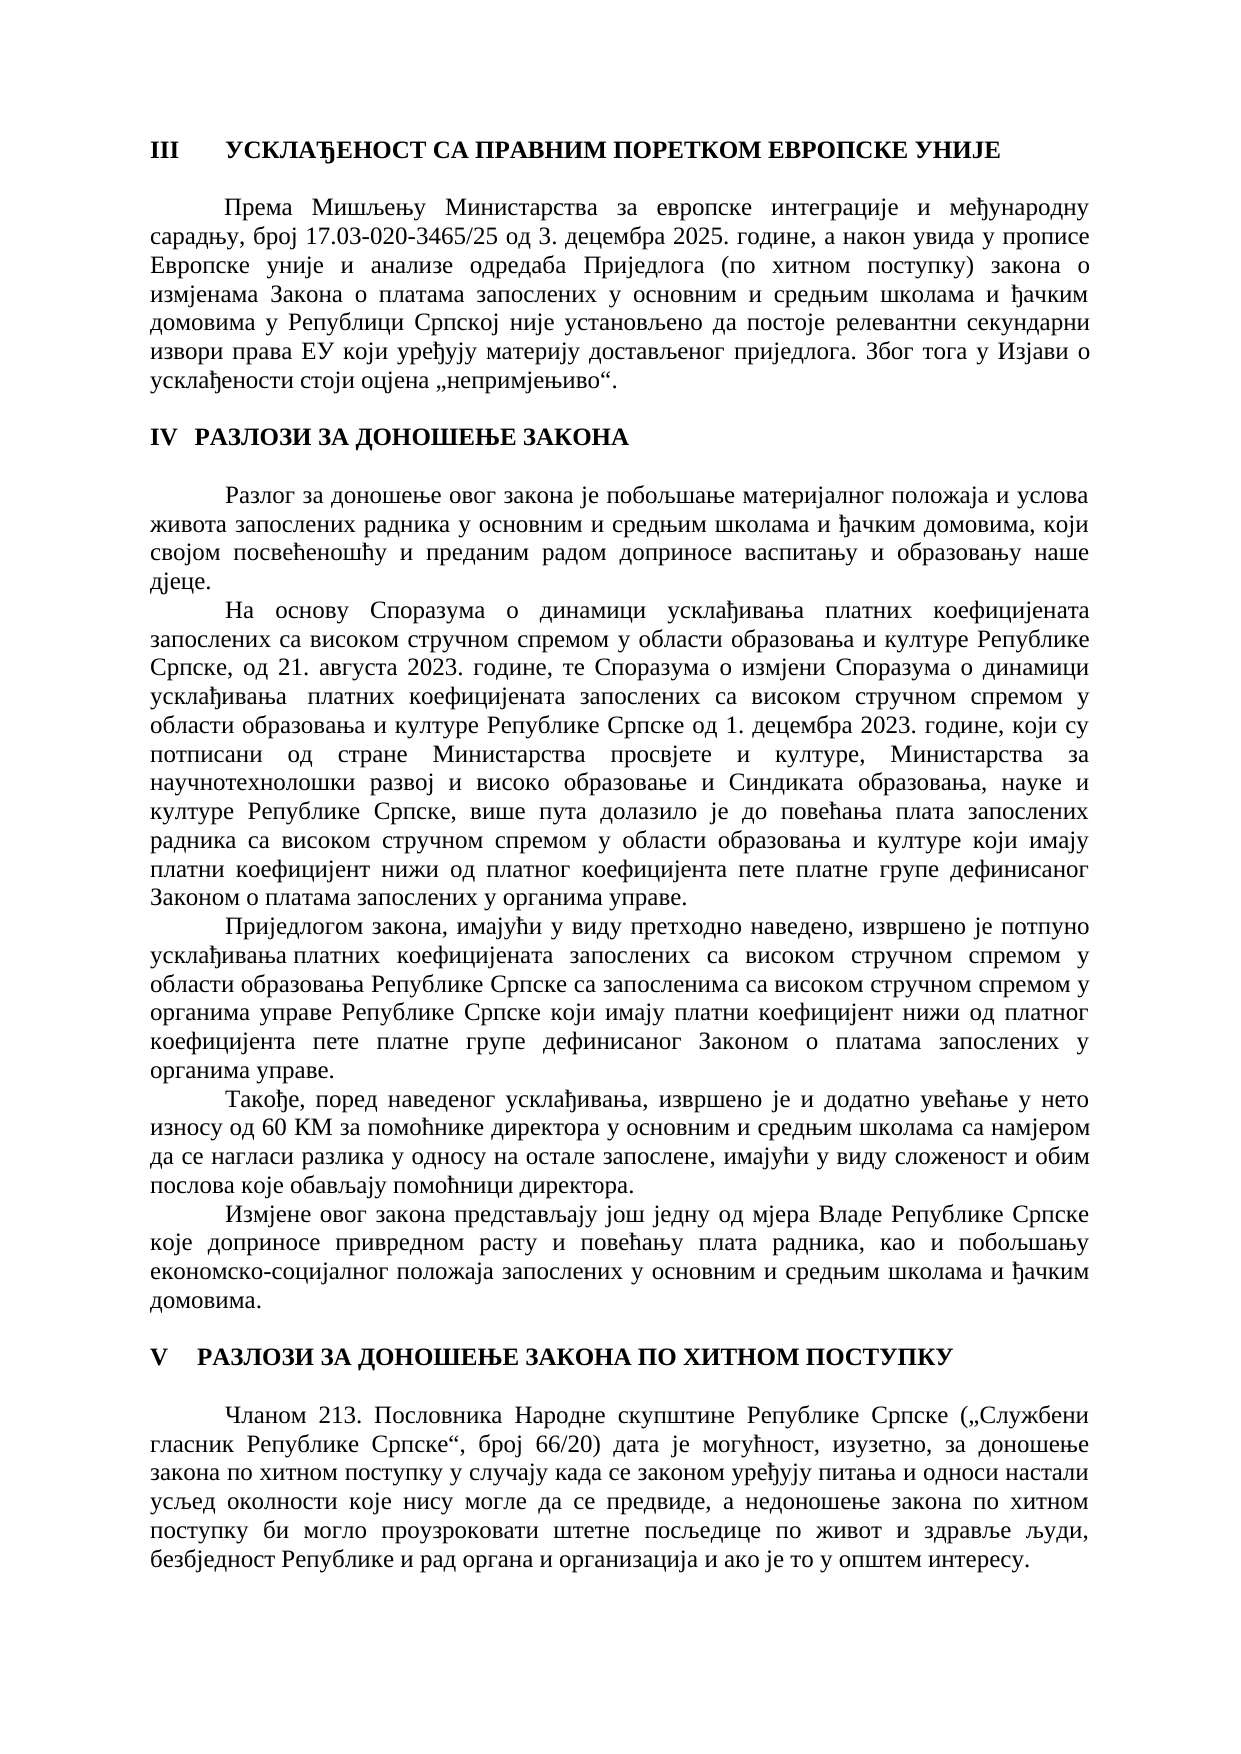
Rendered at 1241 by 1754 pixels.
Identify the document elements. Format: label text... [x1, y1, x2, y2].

text Разлог за доношење овог закона је побољшање материјалног положаја и услова живота запослених радника у основним и средњим школама и ђачким домовима, који својом посвећеношћу и преданим радом доприносе васпитању и образовању наше дјеце. [150, 480, 1090, 595]
text Такође, поред наведеног усклађивања, извршено је и додатно увећање у нето износу од 60 КМ за помоћнике директора у основним и средњим школама са намјером да се нагласи разлика у односу на остале запослене, имајући у виду сложеност и обим послова које обављају помоћници директора. [150, 1084, 1090, 1199]
text V РАЗЛОЗИ ЗА ДОНОШЕЊЕ ЗАКОНА ПО ХИТНОМ ПОСТУПКУ [150, 1342, 1090, 1371]
text Измјене овог закона представљају још једну од мјера Владе Републике Српске које доприносе привредном расту и повећању плата радника, као и побољшању економско-социјалног положаја запослених у основним и средњим школама и ђачким домовима. [150, 1199, 1090, 1314]
text Чланом 213. Пословника Народне скупштине Републике Српске („Службени гласник Републике Српске“, број 66/20) дата је могућност, изузетно, за доношење закона по хитном поступку у случају када се законом уређују питања и односи настали усљед околности које нису могле да се предвиде, а недоношење закона по хитном поступку би могло проузроковати штетне посљедице по живот и здравље људи, безбједност Републике и рад органа и организација и ако је то у општем интересу. [150, 1400, 1090, 1572]
text IV РАЗЛОЗИ ЗА ДОНОШЕЊЕ ЗАКОНА [150, 422, 1090, 451]
text III УСКЛАЂЕНОСТ СА ПРАВНИМ ПОРЕТКОМ ЕВРОПСКЕ УНИЈЕ [150, 135, 1090, 164]
text Према Мишљењу Министарства за европске интеграције и међународну сарадњу, број 17.03-020-3465/25 од 3. децембра 2025. године, а након увида у прописе Европске уније и анализе одредаба Приједлогa (по хитном поступку) закона о измјенама Закона о платама запослених у основним и средњим школама и ђачким домовима у Републици Српској није установљено да постоје релевантни секундарни извори права ЕУ који уређују материју достављеног приједлога. Због тога у Изјави о усклађености стоји оцјена „непримјењиво“. [150, 192, 1090, 394]
text Приједлогом закона, имајући у виду претходно наведено, извршено је потпуно усклађивања платних коефицијената запослених са високом стручном спремом у области образовања Републике Српске са запосленимa са високом стручном спремом у органима управе Републике Српске који имају платни коефицијент нижи од платног коефицијента пете платне групе дефинисаног Законом о платама запослених у органима управе. [150, 911, 1090, 1084]
text На основу Споразума о динамици усклађивања платних коефицијената запослених са високом стручном спремом у области образовања и културе Републике Српске, од 21. августа 2023. године, те Споразума о измјени Споразума о динамици усклађивања платних коефицијената запослених са високом стручном спремом у области образовања и културе Републике Српске од 1. децембра 2023. године, који су потписани од стране Министарства просвјете и културе, Министарства за научнотехнолошки развој и високо образовање и Синдиката образовања, науке и културе Републике Српске, више пута долазило је до повећања плата запослених радника са високом стручном спремом у области образовања и културе који имају платни коефицијент нижи од платног коефицијента пете платне групе дефинисаног Законом о платама запослених у органима управе. [150, 595, 1090, 911]
